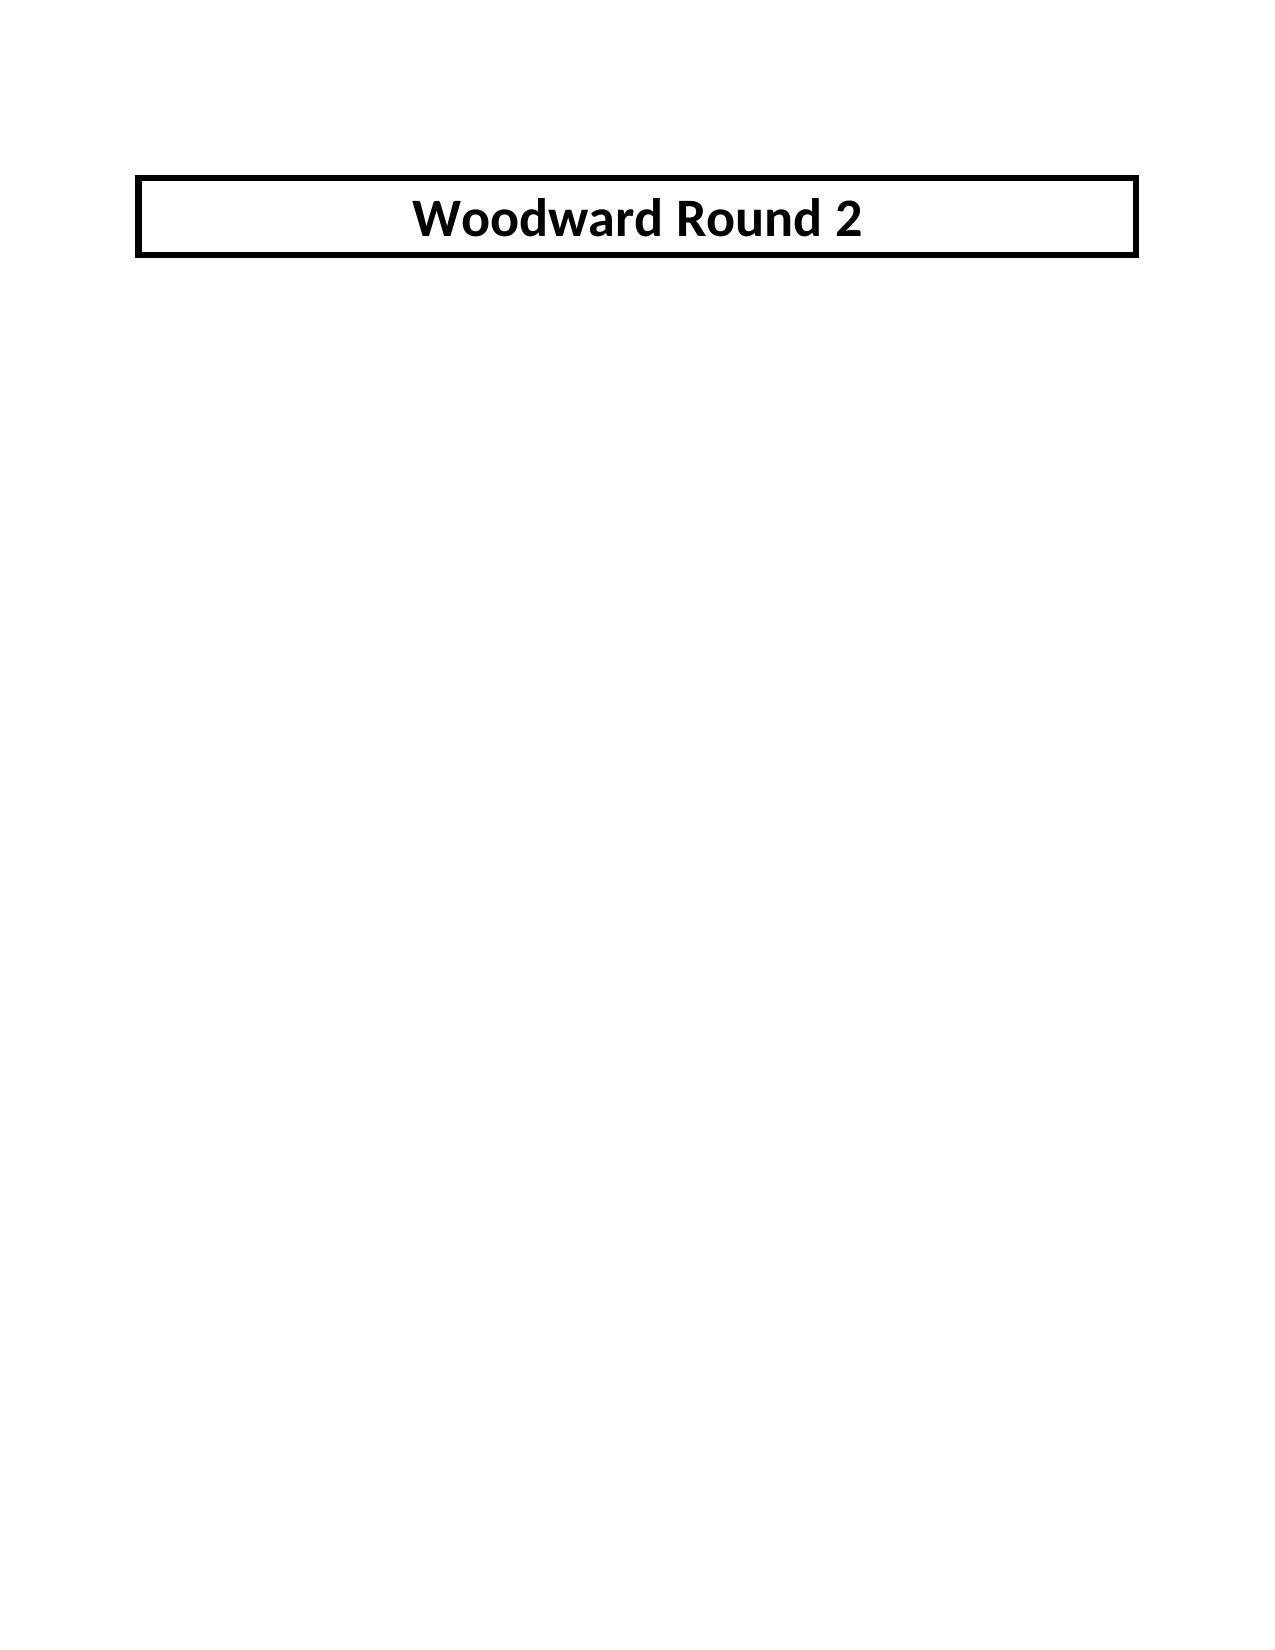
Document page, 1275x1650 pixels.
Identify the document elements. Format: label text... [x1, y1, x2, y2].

subtitle Woodward Round 2 [142, 181, 1133, 252]
